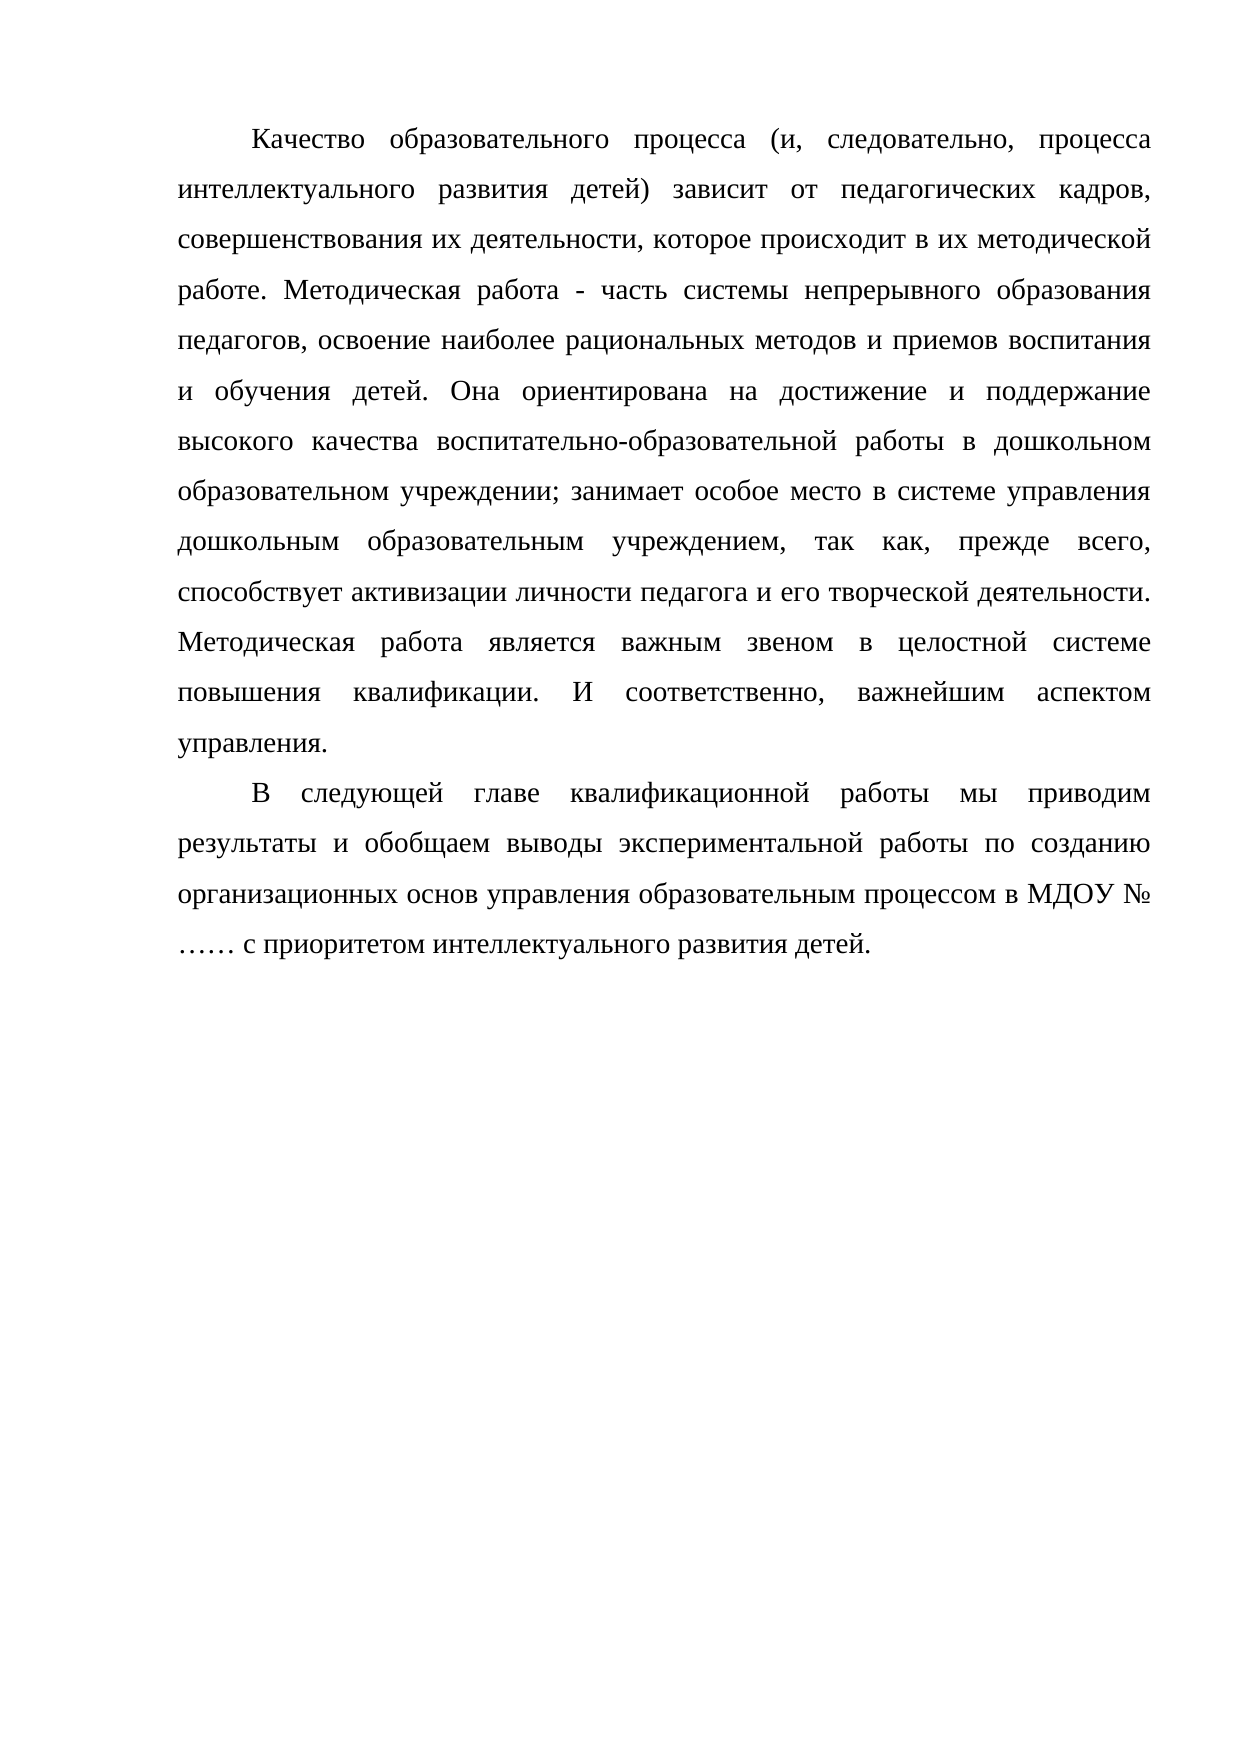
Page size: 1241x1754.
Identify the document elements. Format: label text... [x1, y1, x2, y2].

text Качество образовательного процесса (и, следовательно, процесса интеллектуального развития детей) зависит от педагогических кадров, совершенствования их деятельности, которое происходит в их методической работе. Методическая работа - часть системы непрерывного образования педагогов, освоение наиболее рациональных методов и приемов воспитания и обучения детей. Она ориентирована на достижение и поддержание высокого качества воспитательно-образовательной работы в дошкольном образовательном учреждении; занимает особое место в системе управления дошкольным образовательным учреждением, так как, прежде всего, способствует активизации личности педагога и его творческой деятельности. Методическая работа является важным звеном в целостной системе повышения квалификации. И соответственно, важнейшим аспектом управления. [177, 121, 1152, 758]
text В следующей главе квалификационной работы мы приводим результаты и обобщаем выводы экспериментальной работы по созданию организационных основ управления образовательным процессом в МДОУ №…… с приоритетом интеллектуального развития детей. [177, 775, 1152, 959]
